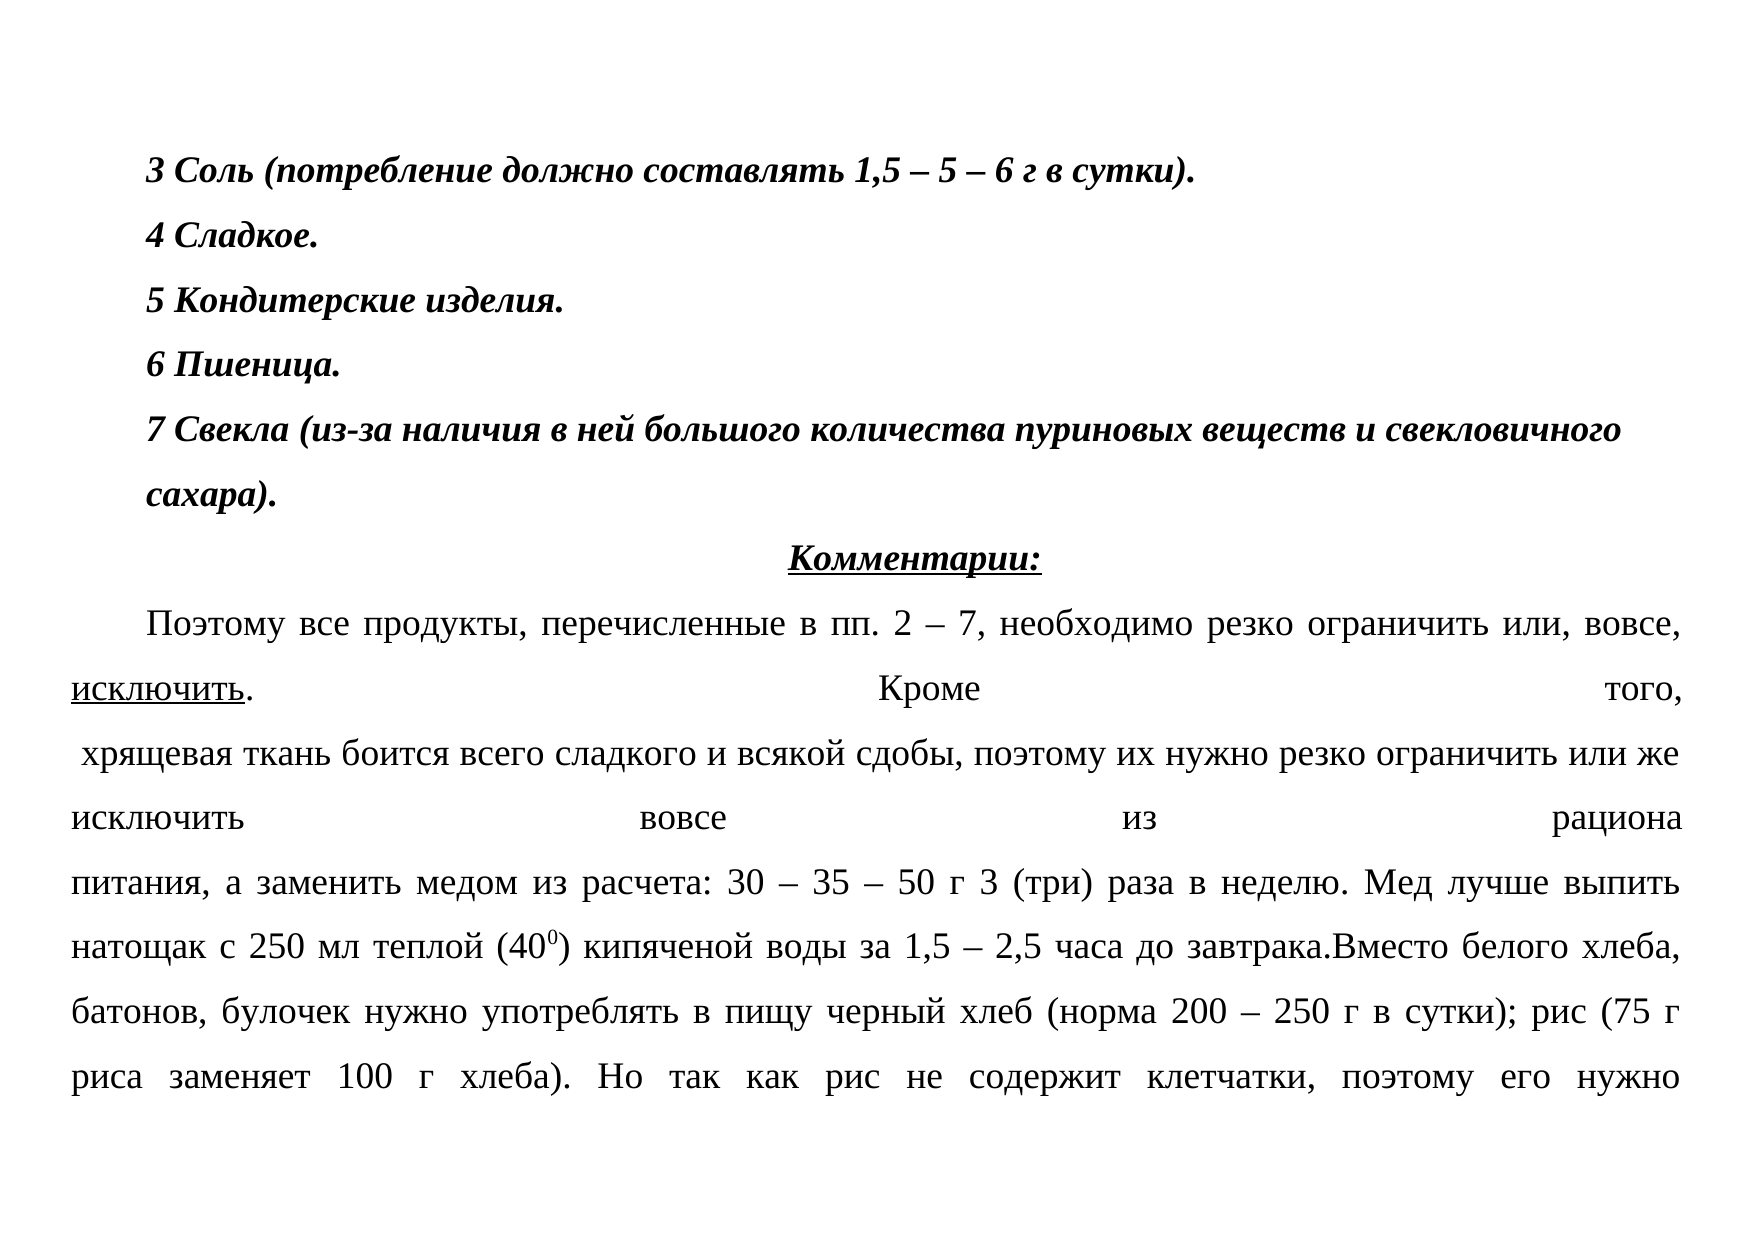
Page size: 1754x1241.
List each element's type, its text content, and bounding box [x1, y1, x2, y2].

text Комментарии: [146, 536, 1683, 579]
text 7 Свекла (из-за наличия в ней большого количества пуриновых веществ и свекловичного сахара). [146, 406, 1683, 514]
text 4 Сладкое. [146, 212, 1683, 256]
text 5 Кондитерские изделия. [146, 277, 1683, 320]
text 3 Соль (потребление должно составлять 1,5 – 5 – 6 г в сутки). [146, 148, 1683, 191]
text 6 Пшеница. [146, 342, 1683, 385]
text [71, 601, 1683, 1096]
